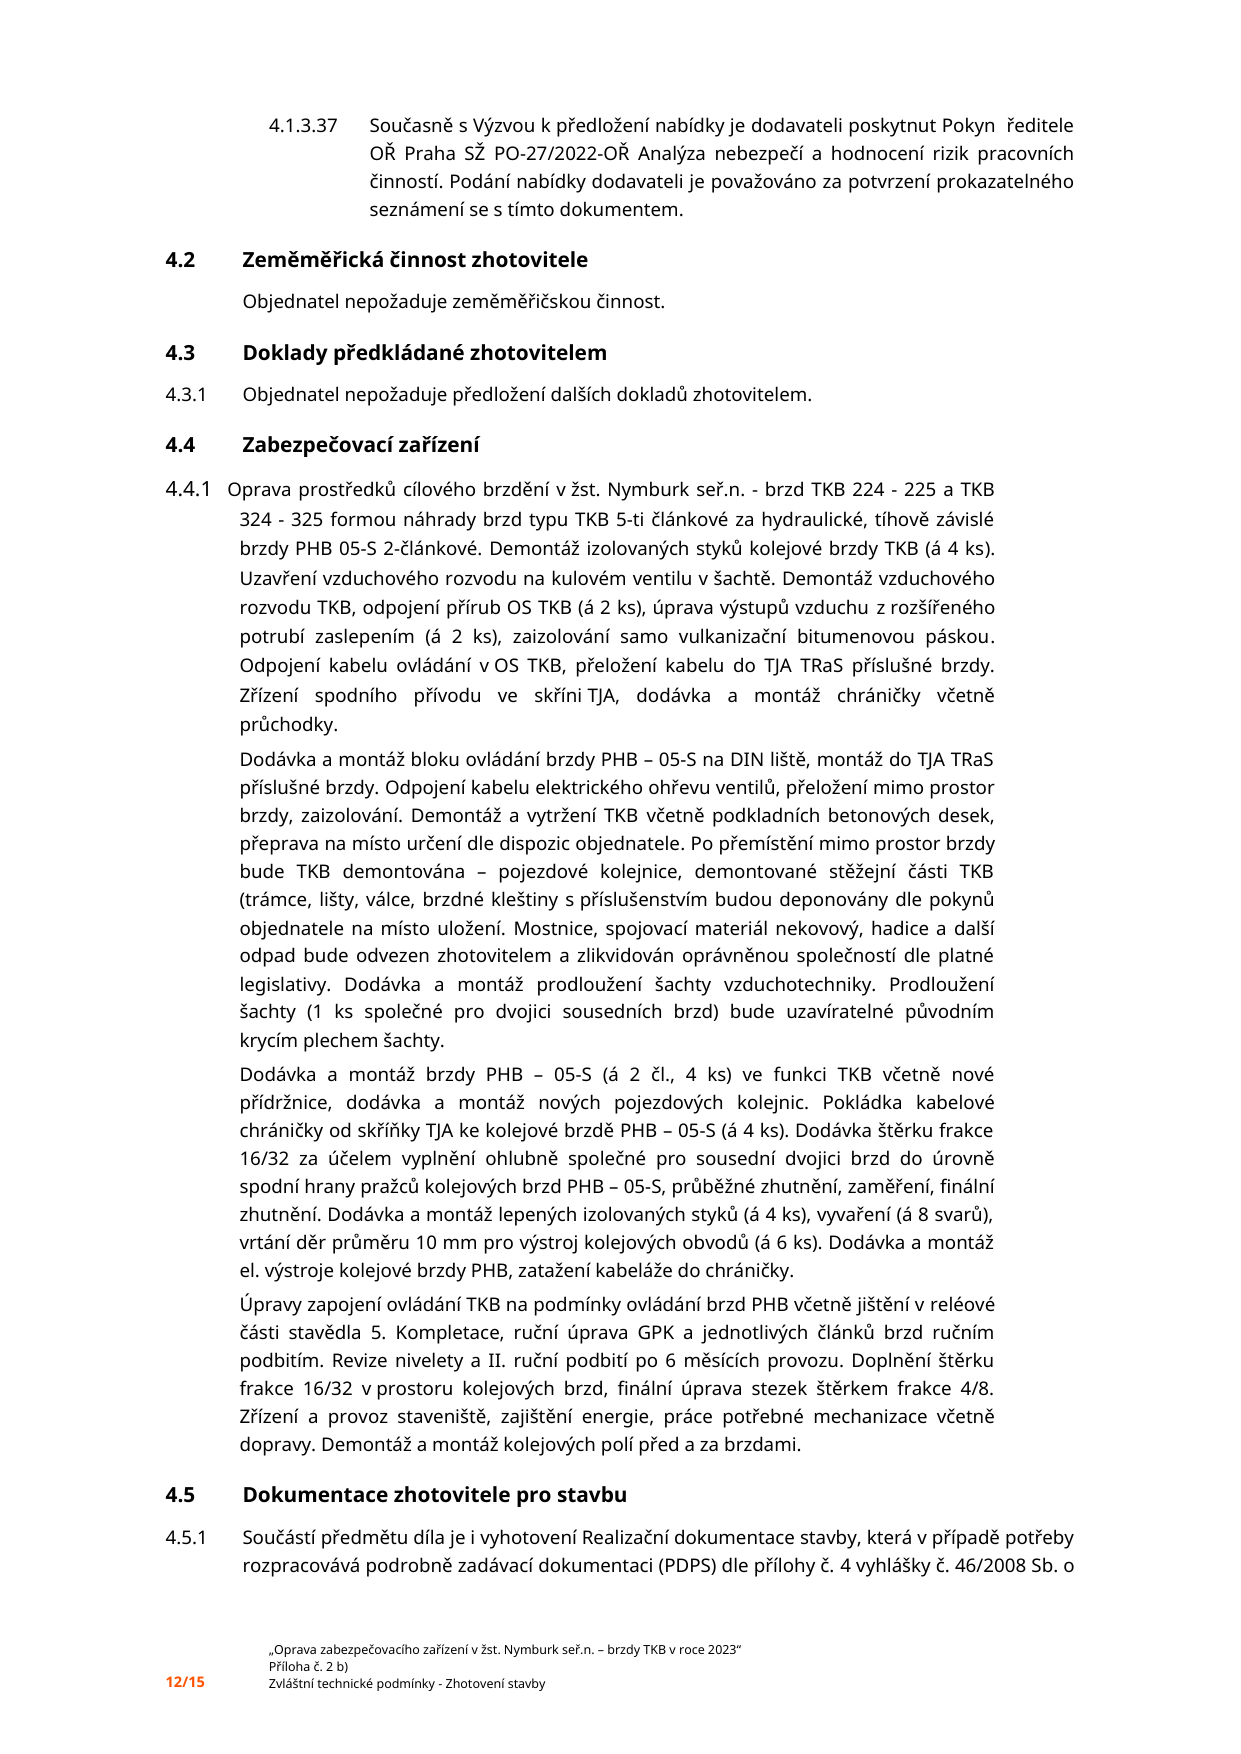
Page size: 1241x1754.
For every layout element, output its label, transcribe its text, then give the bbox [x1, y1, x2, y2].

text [165, 1524, 1075, 1578]
text Dodávka a montáž brzdy PHB – 05-S (á 2 čl., 4 ks) ve funkci TKB včetně nové přídržnice, dodávka a montáž nových pojezdových kolejnic. Pokládka kabelové chráničky od skříňky TJA ke kolejové brzdě PHB – 05-S (á 4 ks). Dodávka štěrku frakce 16/32 za účelem vyplnění ohlubně společné pro sousední dvojici brzd do úrovně spodní hrany pražců kolejových brzd PHB – 05-S, průběžné zhutnění, zaměření, finální zhutnění. Dodávka a montáž lepených izolovaných styků (á 4 ks), vyvaření (á 8 svarů), vrtání děr průměru 10 mm pro výstroj kolejových obvodů (á 6 ks). Dodávka a montáž el. výstroje kolejové brzdy PHB, zatažení kabeláže do chráničky. [239, 1061, 995, 1283]
list Objednatel nepožaduje zeměměřičskou činnost. [242, 289, 1075, 314]
text Zeměměřická činnost zhotovitele [165, 245, 1075, 273]
text Zabezpečovací zařízení [165, 430, 1075, 459]
text Objednatel nepožaduje předložení dalších dokladů zhotovitelem. [165, 381, 1075, 407]
text Doklady předkládané zhotovitelem [165, 338, 1075, 366]
text Dodávka a montáž bloku ovládání brzdy PHB – 05-S na DIN liště, montáž do TJA TRaS příslušné brzdy. Odpojení kabelu elektrického ohřevu ventilů, přeložení mimo prostor brzdy, zaizolování. Demontáž a vytržení TKB včetně podkladních betonových desek, přeprava na místo určení dle dispozic objednatele. Po přemístění mimo prostor brzdy bude TKB demontována – pojezdové kolejnice, demontované stěžejní části TKB (trámce, lišty, válce, brzdné kleštiny s příslušenstvím budou deponovány dle pokynů objednatele na místo uložení. Mostnice, spojovací materiál nekovový, hadice a další odpad bude odvezen zhotovitelem a zlikvidován oprávněnou společností dle platné legislativy. Dodávka a montáž prodloužení šachty vzduchotechniky. Prodloužení šachty (1 ks společné pro dvojici sousedních brzd) bude uzavíratelné původním krycím plechem šachty. [239, 747, 995, 1052]
text Úpravy zapojení ovládání TKB na podmínky ovládání brzd PHB včetně jištění v reléové části stavědla 5. Kompletace, ruční úprava GPK a jednotlivých článků brzd ručním podbitím. Revize nivelety a II. ruční podbití po 6 měsících provozu. Doplnění štěrku frakce 16/32 v prostoru kolejových brzd, finální úprava stezek štěrkem frakce 4/8. Zřízení a provoz staveniště, zajištění energie, práce potřebné mechanizace včetně dopravy. Demontáž a montáž kolejových polí před a za brzdami. [239, 1292, 995, 1457]
text Současně s Výzvou k předložení nabídky je dodavateli poskytnut Pokyn ředitele OŘ Praha SŽ PO-27/2022-OŘ Analýza nebezpečí a hodnocení rizik pracovních činností. Podání nabídky dodavateli je považováno za potvrzení prokazatelného seznámení se s tímto dokumentem. [269, 112, 1075, 222]
text 4.4.1 Oprava prostředků cílového brzdění v žst. Nymburk seř.n. - brzd TKB 224 - 225 a TKB 324 - 325 formou náhrady brzd typu TKB 5-ti článkové za hydraulické, tíhově závislé brzdy PHB 05-S 2-článkové. Demontáž izolovaných styků kolejové brzdy TKB (á 4 ks). Uzavření vzduchového rozvodu na kulovém ventilu v šachtě. Demontáž vzduchového rozvodu TKB, odpojení přírub OS TKB (á 2 ks), úprava výstupů vzduchu z rozšířeného potrubí zaslepením (á 2 ks), zaizolování samo vulkanizační bitumenovou páskou. Odpojení kabelu ovládání v OS TKB, přeložení kabelu do TJA TRaS příslušné brzdy. Zřízení spodního přívodu ve skříni TJA, dodávka a montáž chráničky včetně průchodky. [165, 474, 995, 737]
text Dokumentace zhotovitele pro stavbu [165, 1481, 1075, 1509]
